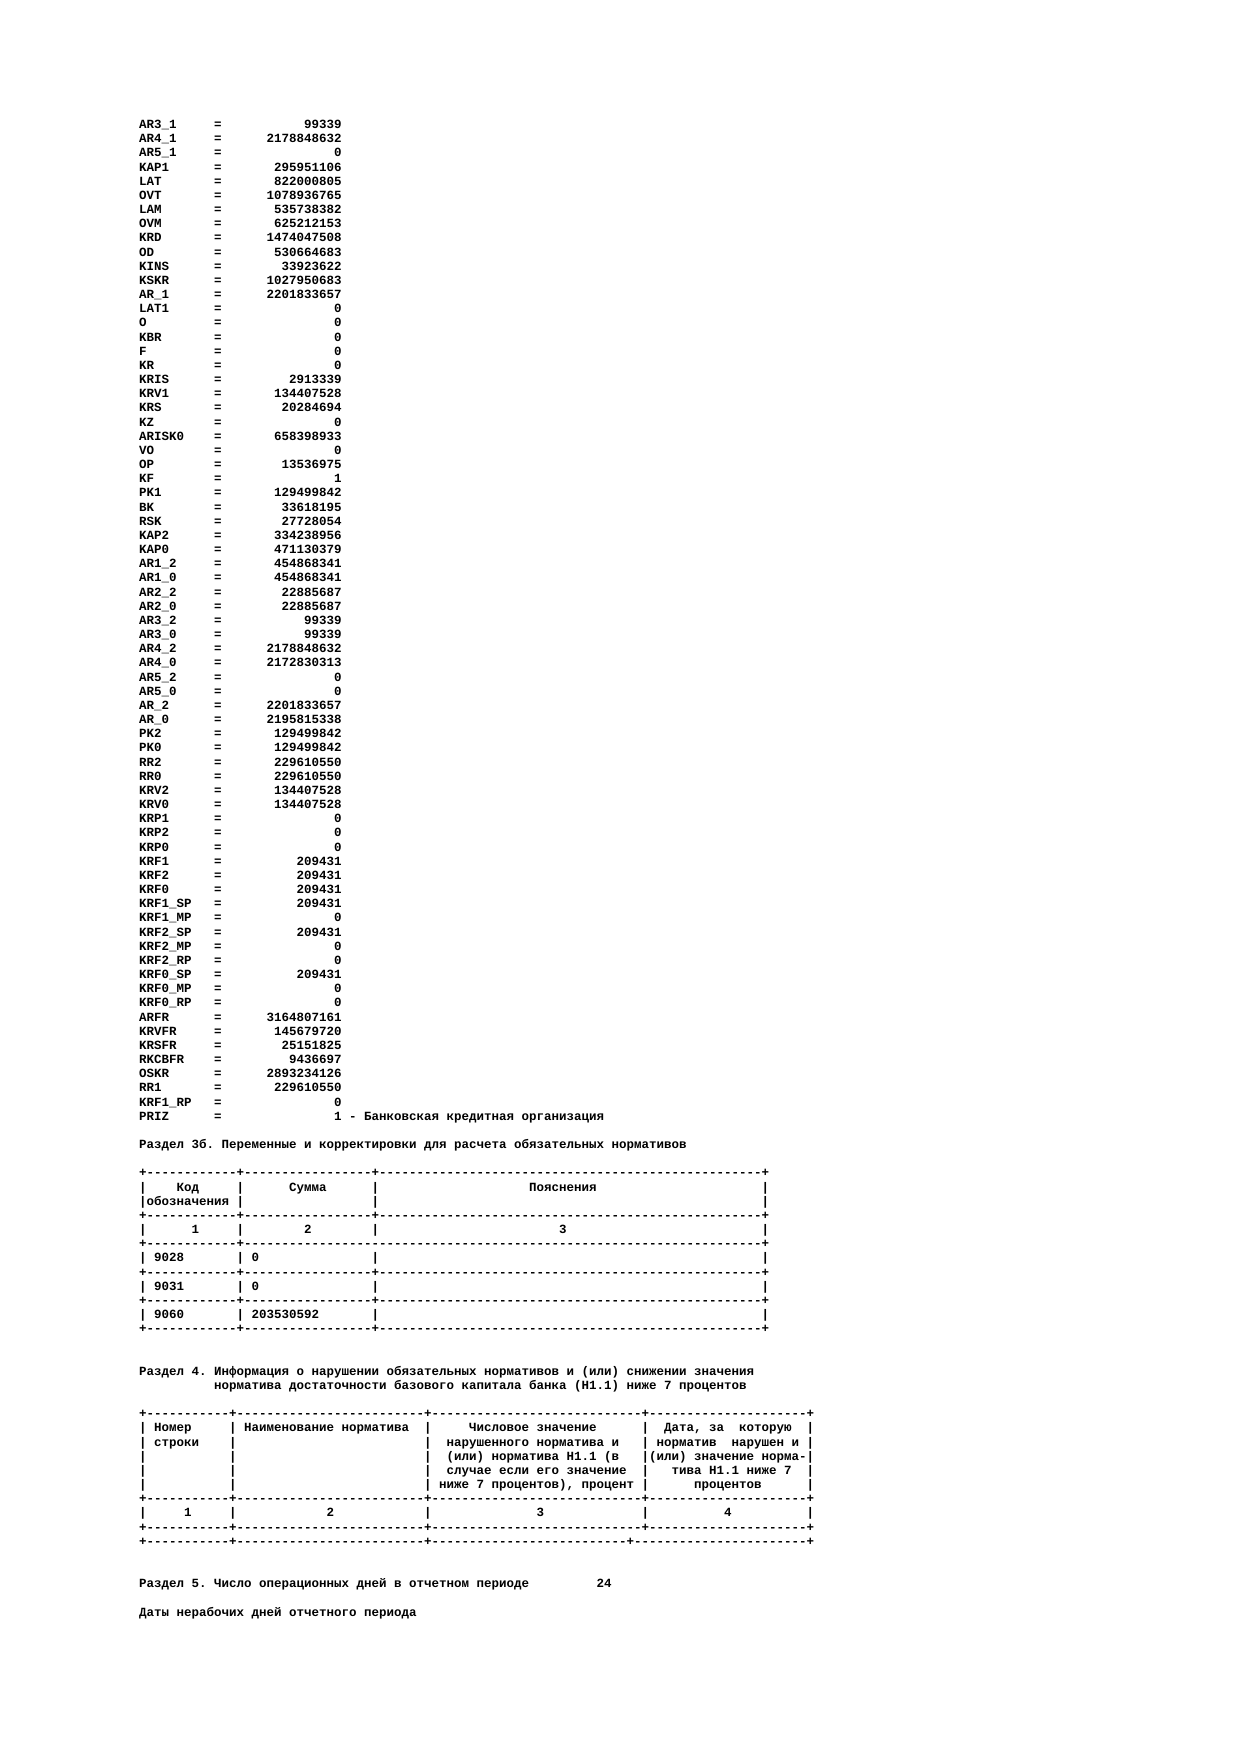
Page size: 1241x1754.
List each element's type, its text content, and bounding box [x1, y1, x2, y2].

text AR2_0 = 22885687 [139, 600, 1101, 614]
text LAM = 535738382 [139, 203, 1101, 217]
text | 9031 | 0 | | [139, 1280, 1101, 1294]
text KRVFR = 145679720 [139, 1025, 1101, 1039]
text Раздел 5. Число операционных дней в отчетном периоде 24 [139, 1577, 1101, 1591]
text AR4_0 = 2172830313 [139, 656, 1101, 671]
text KRF2 = 209431 [139, 869, 1101, 883]
text KZ = 0 [139, 416, 1101, 430]
text | 1 | 2 | 3 | [139, 1223, 1101, 1237]
text Даты нерабочих дней отчетного периода [139, 1606, 1101, 1620]
text AR_2 = 2201833657 [139, 699, 1101, 713]
text KRV1 = 134407528 [139, 387, 1101, 401]
text | 9060 | 203530592 | | [139, 1308, 1101, 1322]
text |обозначения | | | [139, 1195, 1101, 1209]
text OP = 13536975 [139, 458, 1101, 472]
text Раздел 4. Информация о нарушении обязательных нормативов и (или) снижении значения [139, 1365, 1101, 1379]
text AR3_1 = 99339 [139, 118, 1101, 132]
text RR1 = 229610550 [139, 1081, 1101, 1096]
text KRS = 20284694 [139, 401, 1101, 416]
text PK0 = 129499842 [139, 741, 1101, 756]
text KRP1 = 0 [139, 812, 1101, 826]
text | | | (или) норматива Н1.1 (в |(или) значение норма-| [139, 1450, 1101, 1464]
text | 1 | 2 | 3 | 4 | [139, 1506, 1101, 1521]
text AR3_0 = 99339 [139, 628, 1101, 642]
text +------------+-----------------+---------------------------------------------------+ [139, 1209, 1101, 1223]
text LAT1 = 0 [139, 302, 1101, 316]
text AR5_0 = 0 [139, 685, 1101, 699]
text AR_1 = 2201833657 [139, 288, 1101, 302]
text AR2_2 = 22885687 [139, 586, 1101, 600]
text OVM = 625212153 [139, 217, 1101, 231]
text +------------+-----------------+---------------------------------------------------+ [139, 1322, 1101, 1336]
text KBR = 0 [139, 331, 1101, 345]
text KRF2_RP = 0 [139, 954, 1101, 968]
text BK = 33618195 [139, 501, 1101, 515]
text | строки | | нарушенного норматива и | норматив нарушен и | [139, 1436, 1101, 1450]
text KRP0 = 0 [139, 841, 1101, 855]
text +------------+-----------------+---------------------------------------------------+ [139, 1166, 1101, 1181]
text KRF1 = 209431 [139, 855, 1101, 869]
text | | | ниже 7 процентов), процент | процентов | [139, 1478, 1101, 1492]
text KRF0_RP = 0 [139, 996, 1101, 1011]
text +------------+---------------------------------------------------------------------+ [139, 1237, 1101, 1251]
text OD = 530664683 [139, 246, 1101, 260]
text ARISK0 = 658398933 [139, 430, 1101, 444]
text +-----------+-------------------------+----------------------------+---------------------+ [139, 1521, 1101, 1535]
text KAP1 = 295951106 [139, 161, 1101, 175]
text KAP0 = 471130379 [139, 543, 1101, 557]
text AR3_2 = 99339 [139, 614, 1101, 628]
text KRF1_RP = 0 [139, 1096, 1101, 1110]
text AR5_1 = 0 [139, 146, 1101, 161]
text +-----------+-------------------------+--------------------------+-----------------------+ [139, 1535, 1101, 1549]
text KSKR = 1027950683 [139, 274, 1101, 288]
text | Код | Сумма | Пояснения | [139, 1181, 1101, 1195]
text RR0 = 229610550 [139, 770, 1101, 784]
text AR5_2 = 0 [139, 671, 1101, 685]
text AR1_2 = 454868341 [139, 557, 1101, 571]
text KAP2 = 334238956 [139, 529, 1101, 543]
text KRV2 = 134407528 [139, 784, 1101, 798]
text KRV0 = 134407528 [139, 798, 1101, 812]
text PK1 = 129499842 [139, 486, 1101, 501]
text LAT = 822000805 [139, 175, 1101, 189]
text KRSFR = 25151825 [139, 1039, 1101, 1053]
text OVT = 1078936765 [139, 189, 1101, 203]
text +-----------+-------------------------+----------------------------+---------------------+ [139, 1492, 1101, 1506]
text OSKR = 2893234126 [139, 1067, 1101, 1081]
text AR_0 = 2195815338 [139, 713, 1101, 727]
text F = 0 [139, 345, 1101, 359]
text AR1_0 = 454868341 [139, 571, 1101, 586]
text KRF0_SP = 209431 [139, 968, 1101, 982]
text +------------+-----------------+---------------------------------------------------+ [139, 1266, 1101, 1280]
text | | | случае если его значение | тива Н1.1 ниже 7 | [139, 1464, 1101, 1478]
text RSK = 27728054 [139, 515, 1101, 529]
text KRD = 1474047508 [139, 231, 1101, 246]
text AR4_1 = 2178848632 [139, 132, 1101, 146]
text KRF2_MP = 0 [139, 940, 1101, 954]
text KRF2_SP = 209431 [139, 926, 1101, 940]
text KRF0_MP = 0 [139, 982, 1101, 996]
text RKCBFR = 9436697 [139, 1053, 1101, 1067]
text KF = 1 [139, 472, 1101, 486]
text норматива достаточности базового капитала банка (Н1.1) ниже 7 процентов [139, 1379, 1101, 1393]
text PK2 = 129499842 [139, 727, 1101, 741]
text KR = 0 [139, 359, 1101, 373]
text PRIZ = 1 - Банковская кредитная организация [139, 1110, 1101, 1124]
text KINS = 33923622 [139, 260, 1101, 274]
text KRF0 = 209431 [139, 883, 1101, 897]
text RR2 = 229610550 [139, 756, 1101, 770]
text +------------+-----------------+---------------------------------------------------+ [139, 1294, 1101, 1308]
text KRF1_MP = 0 [139, 911, 1101, 926]
text AR4_2 = 2178848632 [139, 642, 1101, 656]
text KRP2 = 0 [139, 826, 1101, 841]
text +-----------+-------------------------+----------------------------+---------------------+ [139, 1407, 1101, 1421]
text | Номер | Наименование норматива | Числовое значение | Дата, за которую | [139, 1421, 1101, 1436]
text KRIS = 2913339 [139, 373, 1101, 387]
text KRF1_SP = 209431 [139, 897, 1101, 911]
text ARFR = 3164807161 [139, 1011, 1101, 1025]
text VO = 0 [139, 444, 1101, 458]
text O = 0 [139, 316, 1101, 331]
text Раздел 3б. Переменные и корректировки для расчета обязательных нормативов [139, 1138, 1101, 1152]
text | 9028 | 0 | | [139, 1251, 1101, 1266]
